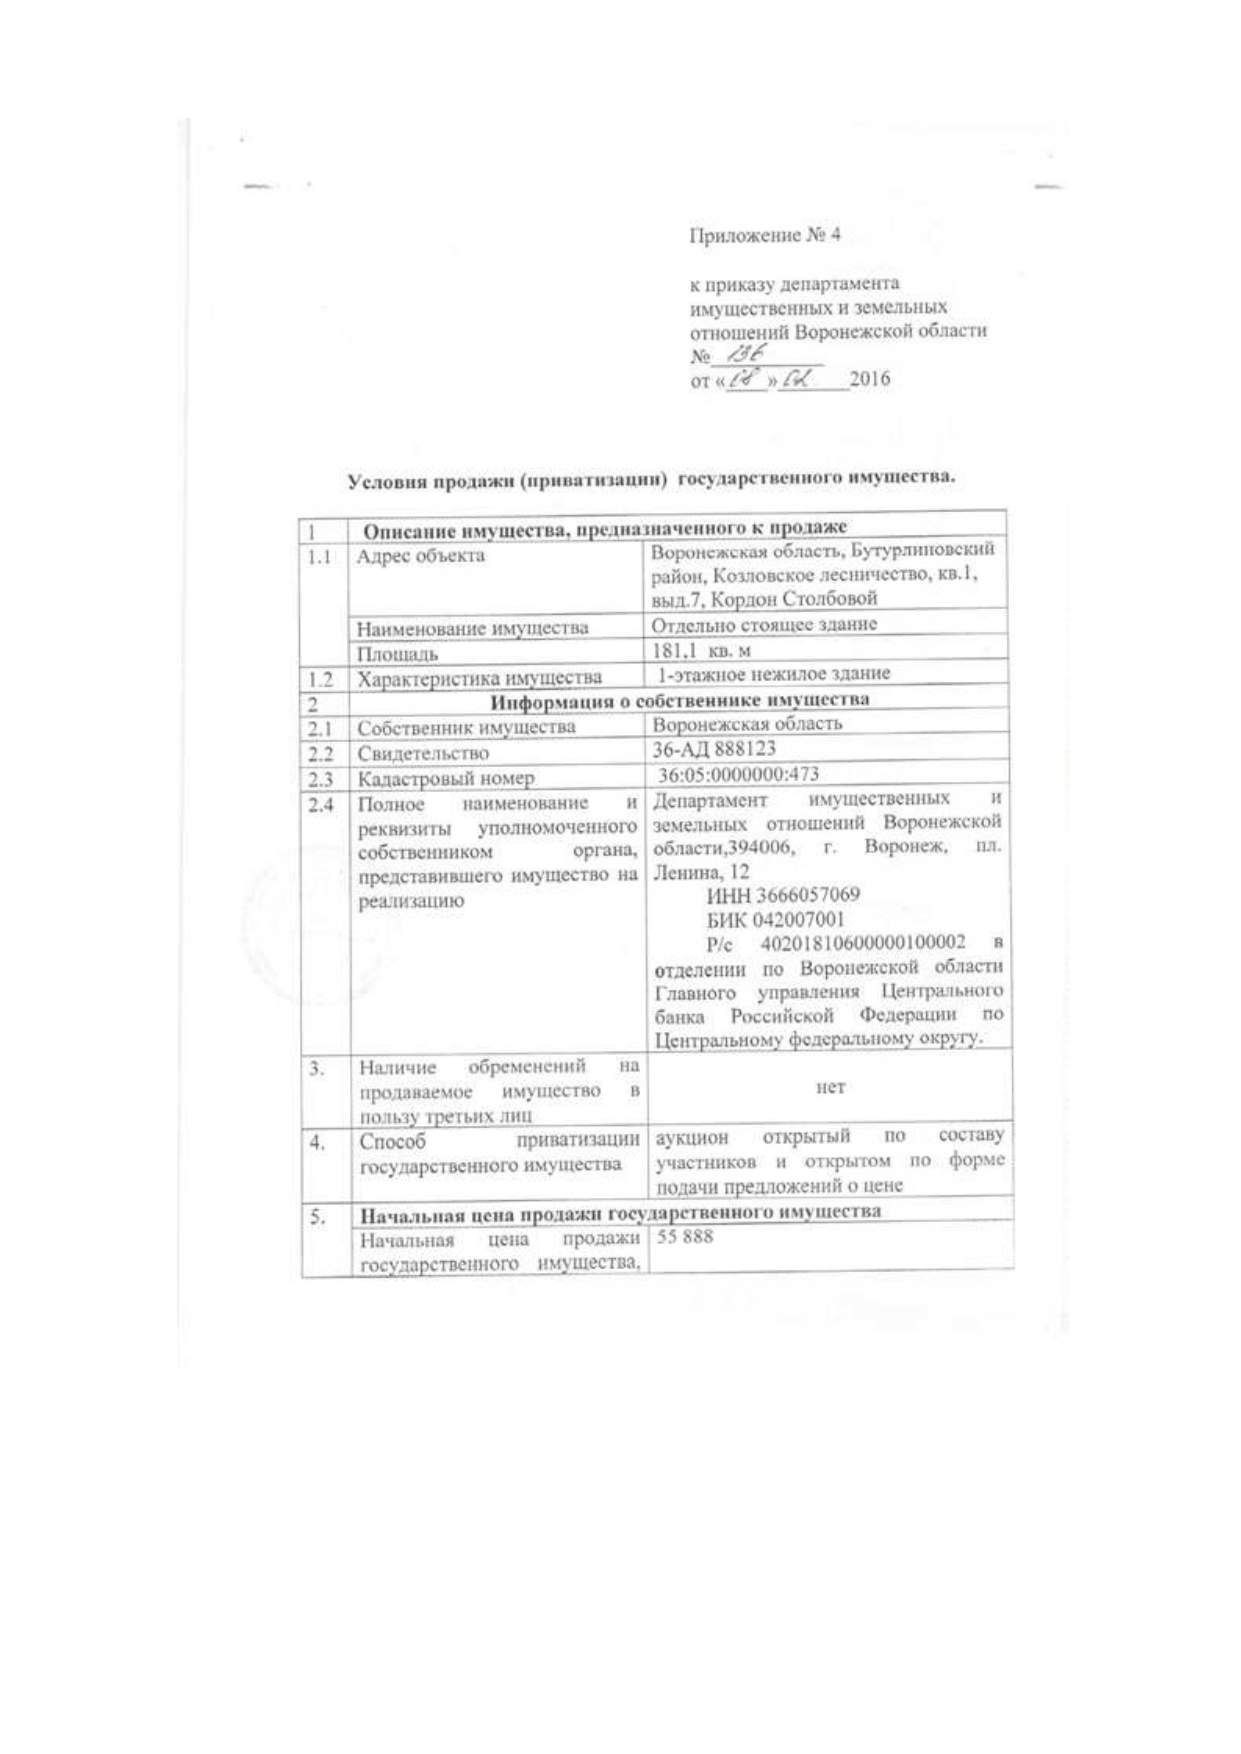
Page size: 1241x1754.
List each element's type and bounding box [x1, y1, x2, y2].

picture [177, 118, 1070, 1369]
